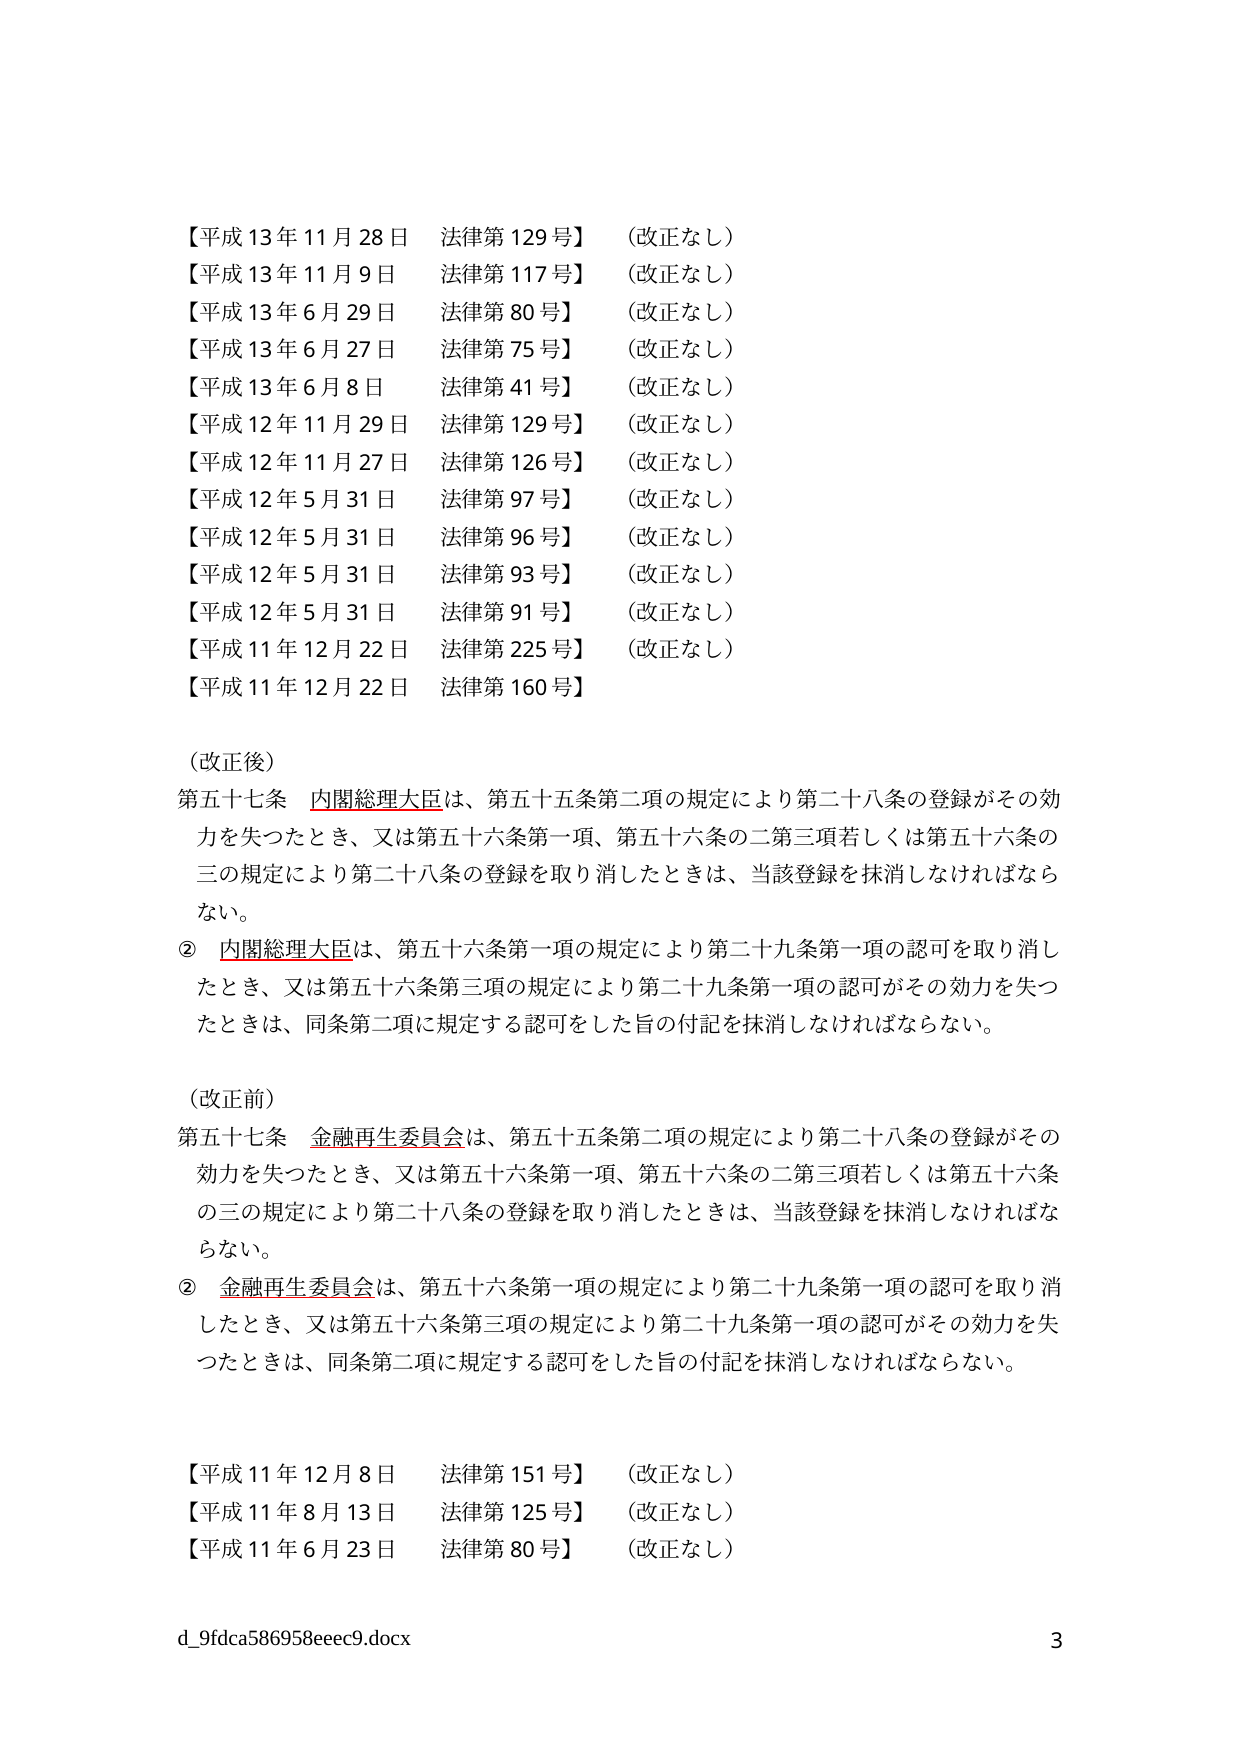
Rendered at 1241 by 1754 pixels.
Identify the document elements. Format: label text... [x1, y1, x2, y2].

text 【平成12年5月31日 法律第93号】 （改正なし） [177, 554, 1063, 592]
text 【平成12年11月29日 法律第129号】 （改正なし） [177, 404, 1063, 442]
text 【平成12年5月31日 法律第91号】 （改正なし） [177, 592, 1063, 629]
text （改正前） [177, 1079, 1063, 1117]
text 第五十七条 内閣総理大臣は、第五十五条第二項の規定により第二十八条の登録がその効力を失つたとき、又は第五十六条第一項、第五十六条の二第三項若しくは第五十六条の三の規定により第二十八条の登録を取り消したときは、当該登録を抹消しなければならない。 [177, 779, 1063, 929]
text 【平成13年11月28日 法律第129号】 （改正なし） [177, 217, 1063, 254]
text 【平成13年6月27日 法律第75号】 （改正なし） [177, 329, 1063, 367]
text 【平成11年12月22日 法律第225号】 （改正なし） [177, 629, 1063, 667]
text 【平成12年11月27日 法律第126号】 （改正なし） [177, 442, 1063, 479]
text 【平成13年6月29日 法律第80号】 （改正なし） [177, 292, 1063, 329]
text 【平成11年8月13日 法律第125号】 （改正なし） [177, 1492, 1063, 1529]
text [177, 1267, 1063, 1379]
text 【平成11年6月23日 法律第80号】 （改正なし） [177, 1529, 1063, 1567]
text 【平成12年5月31日 法律第96号】 （改正なし） [177, 517, 1063, 554]
text （改正後） [177, 742, 1063, 779]
text 【平成11年12月22日 法律第160号】 [177, 667, 1063, 704]
text 【平成11年12月8日 法律第151号】 （改正なし） [177, 1454, 1063, 1492]
text ② 内閣総理大臣は、第五十六条第一項の規定により第二十九条第一項の認可を取り消したとき、又は第五十六条第三項の規定により第二十九条第一項の認可がその効力を失つたときは、同条第二項に規定する認可をした旨の付記を抹消しなければならない。 [177, 929, 1063, 1042]
text 【平成12年5月31日 法律第97号】 （改正なし） [177, 479, 1063, 517]
text 【平成13年11月9日 法律第117号】 （改正なし） [177, 254, 1063, 292]
text 第五十七条 金融再生委員会は、第五十五条第二項の規定により第二十八条の登録がその効力を失つたとき、又は第五十六条第一項、第五十六条の二第三項若しくは第五十六条の三の規定により第二十八条の登録を取り消したときは、当該登録を抹消しなければならない。 [177, 1117, 1063, 1267]
text 【平成13年6月8日 法律第41号】 （改正なし） [177, 367, 1063, 404]
